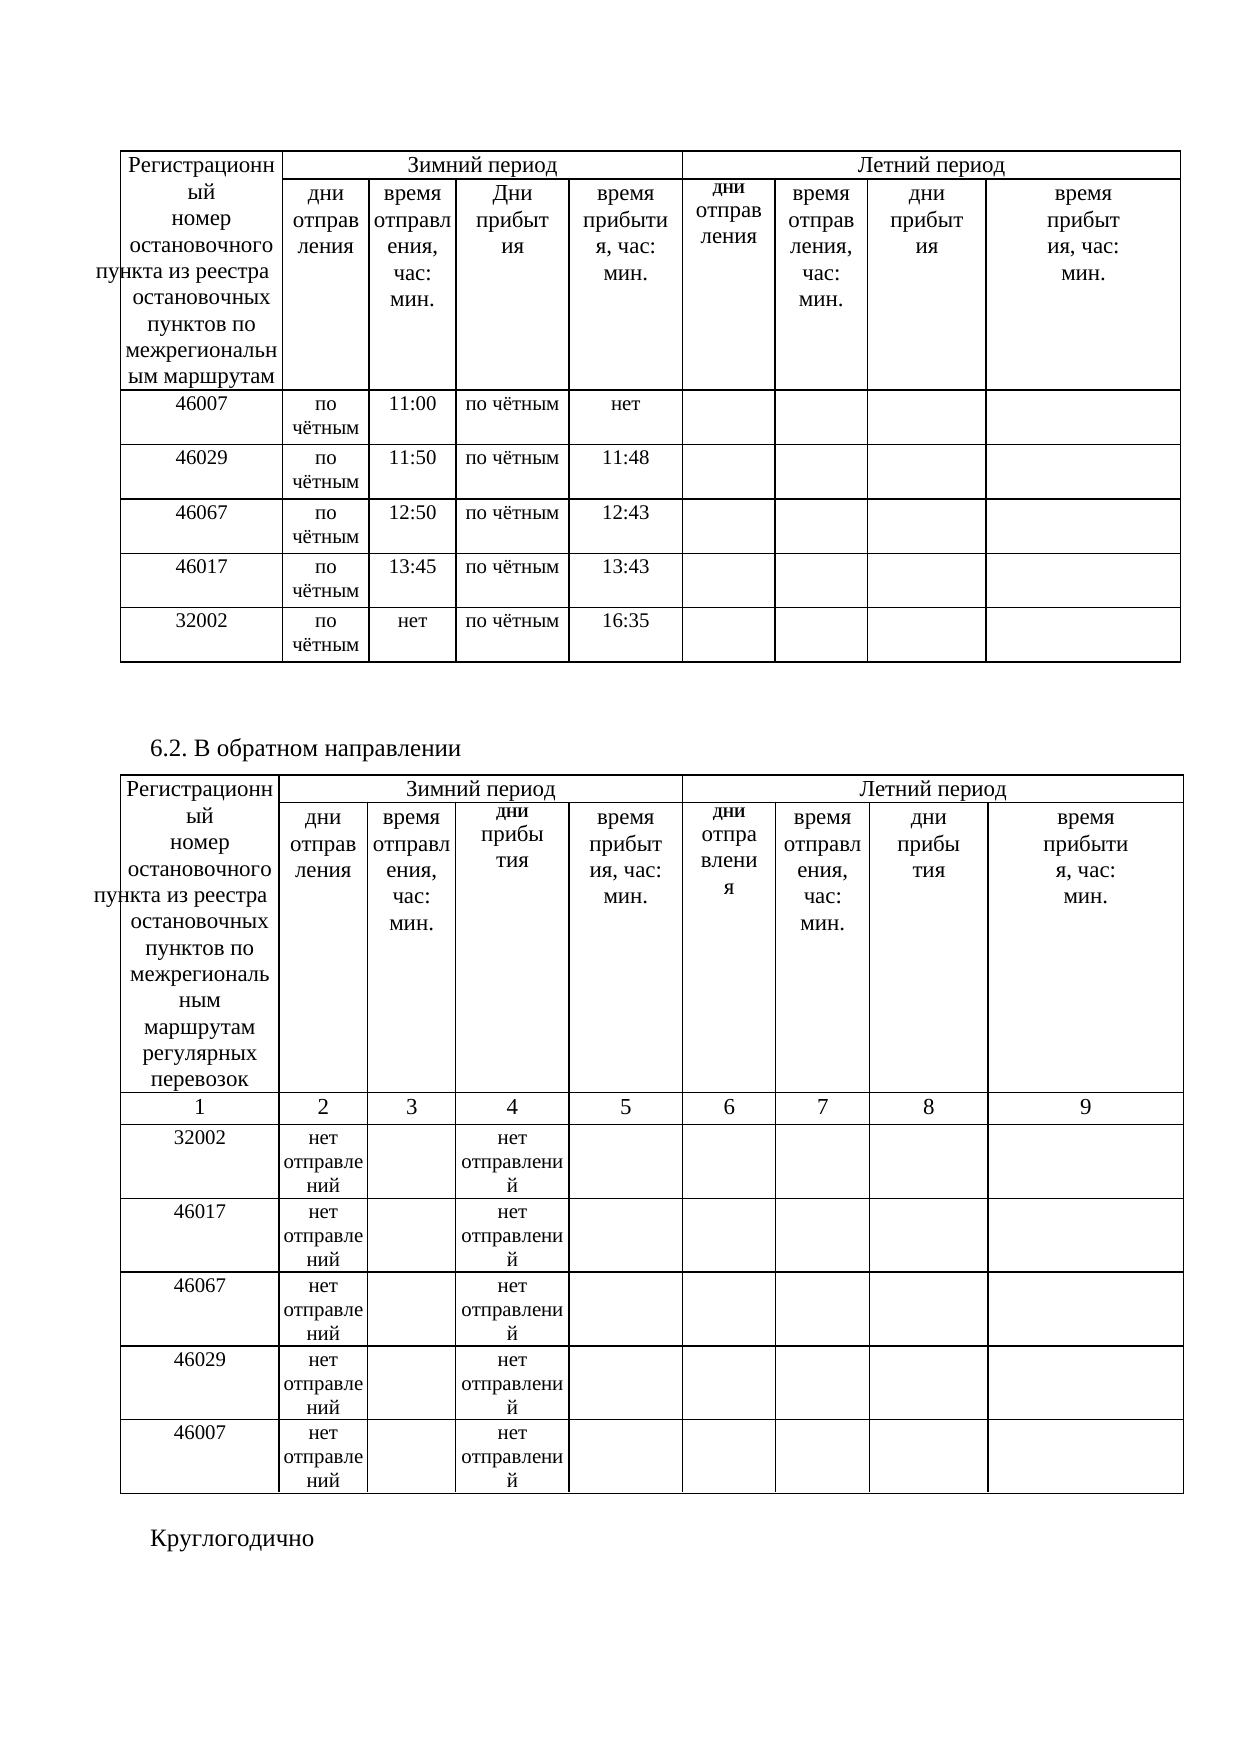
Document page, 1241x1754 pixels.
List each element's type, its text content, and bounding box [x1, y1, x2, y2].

table_cell [870, 1199, 987, 1271]
table_cell по чётным [457, 391, 568, 444]
table_cell [776, 608, 867, 661]
table_cell нет отправлений [456, 1420, 568, 1492]
table_cell [868, 608, 985, 661]
table_cell [868, 500, 985, 552]
table_cell по чётным [457, 608, 568, 661]
table_cell [989, 1273, 1183, 1345]
table_cell [683, 554, 774, 607]
table_cell 46029 [121, 445, 282, 498]
table_cell нет отправлений [280, 1420, 367, 1492]
table_cell 32002 [121, 608, 282, 661]
table_cell дни отправ ления [283, 180, 368, 389]
table_cell 6 [683, 1093, 775, 1124]
table_cell 2 [280, 1093, 367, 1124]
table_cell по чётным [283, 445, 368, 498]
table_cell [987, 445, 1180, 498]
table_cell дни прибыт ия [868, 180, 985, 389]
table_cell [368, 1125, 455, 1197]
table_cell дни прибы тия [870, 803, 987, 1092]
table_cell [868, 554, 985, 607]
table_cell [776, 1347, 869, 1419]
table_cell нет отправлений [280, 1347, 367, 1419]
table_cell по чётным [283, 391, 368, 444]
table_cell по чётным [457, 500, 568, 552]
table_cell 11:50 [370, 445, 455, 498]
table_cell 13:43 [570, 554, 682, 607]
table_cell [870, 1347, 987, 1419]
table_cell 46007 [121, 391, 282, 444]
table_cell [870, 1420, 987, 1492]
table_cell [368, 1199, 455, 1271]
table_cell [776, 1420, 869, 1492]
table_cell [868, 445, 985, 498]
table_cell [368, 1420, 455, 1492]
table_cell по чётным [283, 554, 368, 607]
table_cell время прибыти я, час: мин. [989, 803, 1183, 1092]
table_cell 46067 [121, 500, 282, 552]
table_cell 16:35 [570, 608, 682, 661]
table_cell [989, 1420, 1183, 1492]
table_cell 32002 [121, 1125, 278, 1197]
table_cell [987, 500, 1180, 552]
table_cell [868, 391, 985, 444]
table_cell нет отправлений [280, 1199, 367, 1271]
table_cell [989, 1125, 1183, 1197]
table_cell [989, 1199, 1183, 1271]
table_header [121, 152, 282, 389]
table_cell 46029 [121, 1347, 278, 1419]
table_cell [776, 554, 867, 607]
table_cell ДНИ отпра влени я [683, 803, 775, 1092]
table_header Регистрационный номер остановочного пункта из реестра остановочных пунктов по межрегиональным маршрутам регулярных перевозок [121, 776, 278, 1092]
table_cell [776, 391, 867, 444]
table_cell время прибыт ия, час: мин. [987, 180, 1180, 389]
table_cell ДНИ прибы тия [456, 803, 568, 1092]
table_cell 12:50 [370, 500, 455, 552]
table_cell 8 [870, 1093, 987, 1124]
table_cell по чётным [283, 500, 368, 552]
table_cell [570, 1199, 682, 1271]
table_cell 1 [121, 1093, 278, 1124]
table_cell [368, 1347, 455, 1419]
table_cell 12:43 [570, 500, 682, 552]
table_cell [776, 445, 867, 498]
table_cell 7 [776, 1093, 869, 1124]
table_cell 4 [456, 1093, 568, 1124]
table_cell 5 [570, 1093, 682, 1124]
table_cell нет отправлений [456, 1273, 568, 1345]
table_cell [570, 1125, 682, 1197]
table_cell нет отправлений [280, 1125, 367, 1197]
table_cell дни отправ ления [280, 803, 367, 1092]
table_cell ДНИ отправ ления [683, 180, 774, 389]
table_cell 46017 [121, 554, 282, 607]
table_cell [570, 1420, 682, 1492]
table_cell нет отправлений [456, 1347, 568, 1419]
table_cell [683, 1199, 775, 1271]
table_cell [683, 608, 774, 661]
table_cell нет [370, 608, 455, 661]
table_cell [683, 500, 774, 552]
table_cell 11:48 [570, 445, 682, 498]
table_cell 11:00 [370, 391, 455, 444]
table_cell [683, 1273, 775, 1345]
table_cell [683, 1347, 775, 1419]
table_cell [683, 445, 774, 498]
table_cell [570, 1273, 682, 1345]
table_cell время отправ ления, час: мин. [776, 180, 867, 389]
table_cell [987, 608, 1180, 661]
table_cell [683, 391, 774, 444]
table_cell 3 [368, 1093, 455, 1124]
table_header Летний период [683, 152, 1180, 178]
table_cell по чётным [457, 554, 568, 607]
table_cell время отправл ения, час: мин. [776, 803, 869, 1092]
table_cell по чётным [457, 445, 568, 498]
table_header Зимний период [280, 776, 682, 802]
table_cell 46067 [121, 1273, 278, 1345]
table_cell [776, 500, 867, 552]
table_cell время отправл ения, час: мин. [370, 180, 455, 389]
text Круглогодично [150, 1523, 1090, 1551]
table_cell время прибыти я, час: мин. [570, 180, 682, 389]
table_cell [987, 554, 1180, 607]
table_cell нет [570, 391, 682, 444]
table_cell [776, 1125, 869, 1197]
table_cell время прибыт ия, час: мин. [570, 803, 682, 1092]
table_cell [987, 391, 1180, 444]
text 6.2. В обратном направлении [150, 733, 1090, 761]
table_cell [870, 1273, 987, 1345]
table_header Зимний период [283, 152, 682, 178]
table_cell [776, 1199, 869, 1271]
table_cell [776, 1273, 869, 1345]
table_cell 46017 [121, 1199, 278, 1271]
table_cell нет отправлений [456, 1199, 568, 1271]
table_cell 9 [989, 1093, 1183, 1124]
table_cell [683, 1125, 775, 1197]
table_cell [870, 1125, 987, 1197]
table_cell нет отправлений [280, 1273, 367, 1345]
table_header Летний период [683, 776, 1183, 802]
table_cell по чётным [283, 608, 368, 661]
table_cell 46007 [121, 1420, 278, 1492]
table_cell нет отправлений [456, 1125, 568, 1197]
table_cell [368, 1273, 455, 1345]
table_cell [989, 1347, 1183, 1419]
table_cell [570, 1347, 682, 1419]
table_cell Дни прибыт ия [457, 180, 568, 389]
table_cell время отправл ения, час: мин. [368, 803, 455, 1092]
table_cell 13:45 [370, 554, 455, 607]
table_cell [683, 1420, 775, 1492]
